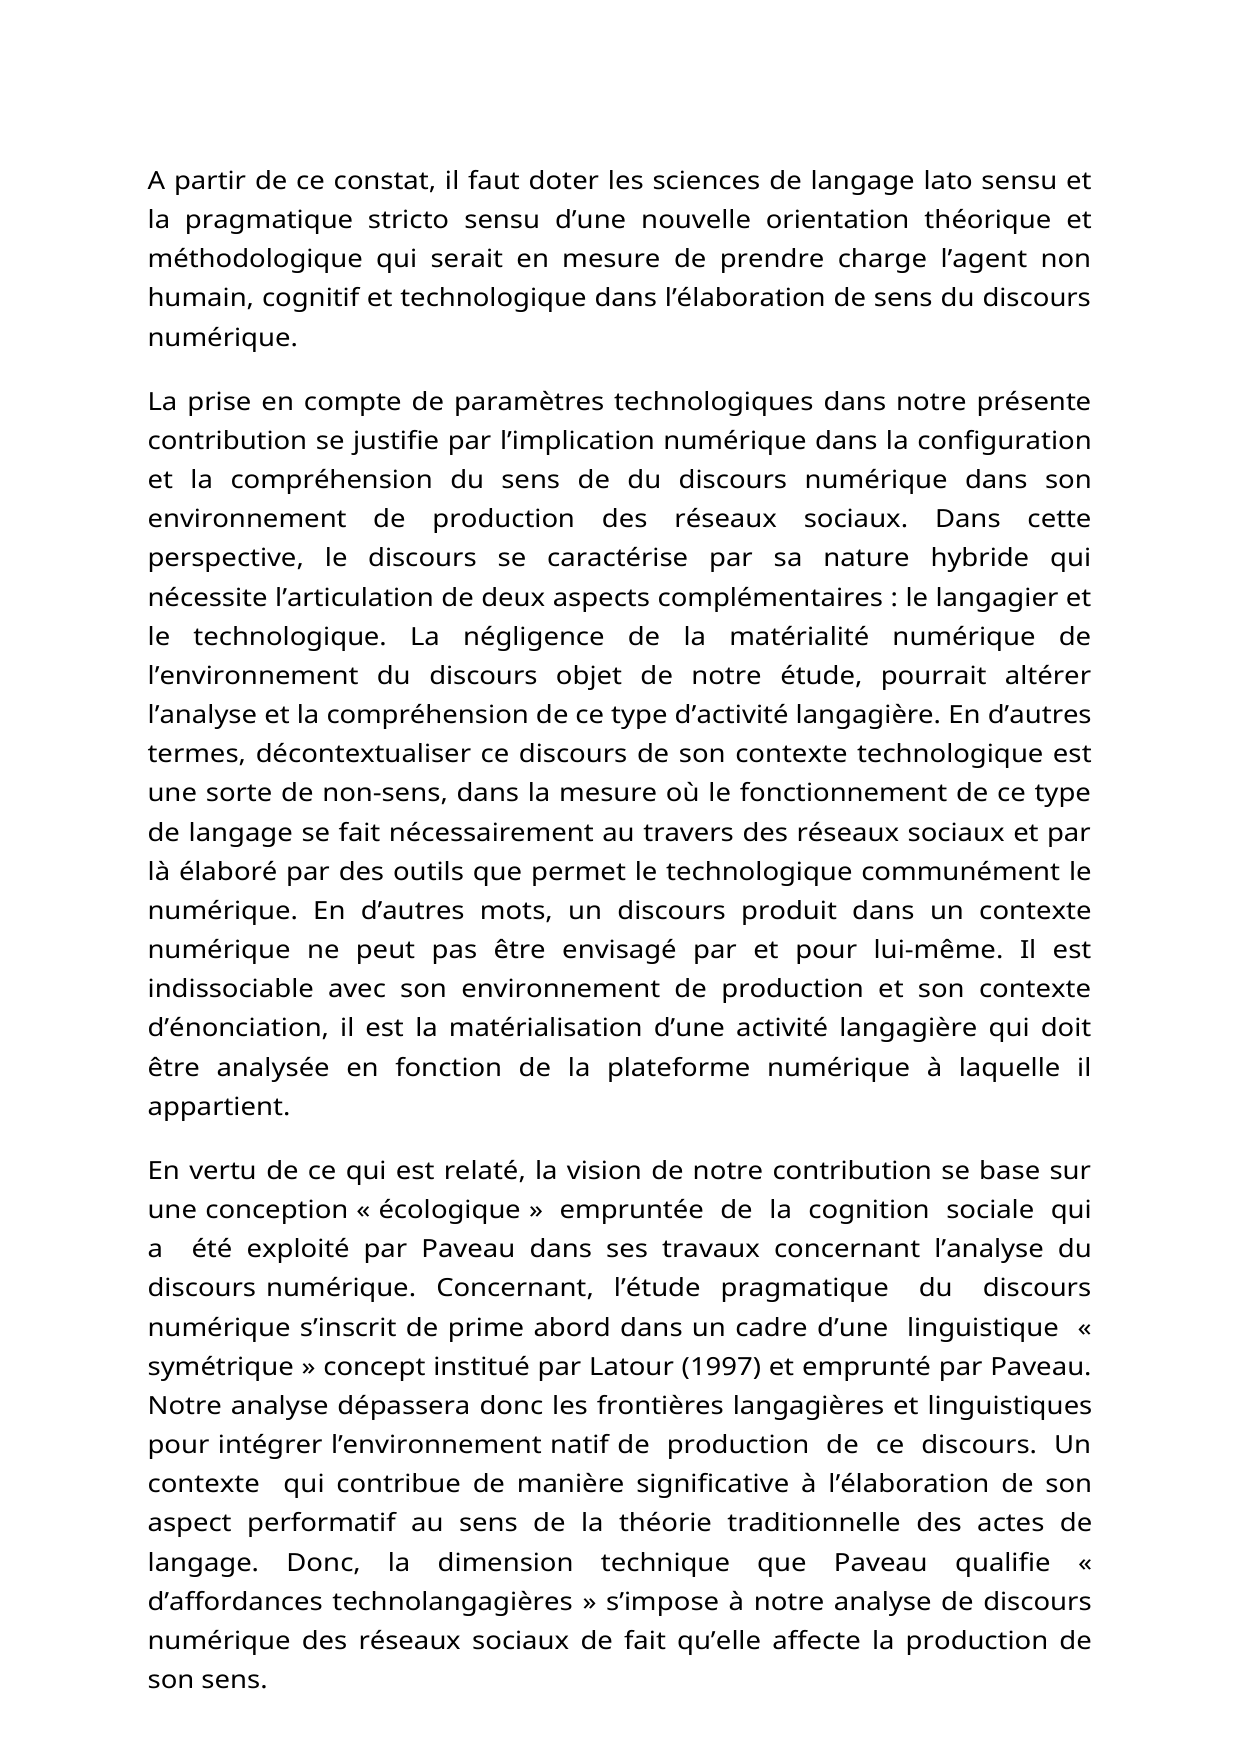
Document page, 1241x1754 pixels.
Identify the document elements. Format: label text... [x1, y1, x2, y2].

text La prise en compte de paramètres technologiques dans notre présente contribution se justifie par l’implication numérique dans la configuration et la compréhension du sens de du discours numérique dans son environnement de production des réseaux sociaux. Dans cette perspective, le discours se caractérise par sa nature hybride qui nécessite l’articulation de deux aspects complémentaires : le langagier et le technologique. La négligence de la matérialité numérique de l’environnement du discours objet de notre étude, pourrait altérer l’analyse et la compréhension de ce type d’activité langagière. En d’autres termes, décontextualiser ce discours de son contexte technologique est une sorte de non-sens, dans la mesure où le fonctionnement de ce type de langage se fait nécessairement au travers des réseaux sociaux et par là élaboré par des outils que permet le technologique communément le numérique. En d’autres mots, un discours produit dans un contexte numérique ne peut pas être envisagé par et pour lui-même. Il est indissociable avec son environnement de production et son contexte d’énonciation, il est la matérialisation d’une activité langagière qui doit être analysée en fonction de la plateforme numérique à laquelle il appartient. [147, 383, 1093, 1122]
text En vertu de ce qui est relaté, la vision de notre contribution se base sur une conception « écologique » empruntée de la cognition sociale qui a été exploité par Paveau dans ses travaux concernant l’analyse du discours numérique. Concernant, l’étude pragmatique du discours numérique s’inscrit de prime abord dans un cadre d’une linguistique « symétrique » concept institué par Latour (1997) et emprunté par Paveau. Notre analyse dépassera donc les frontières langagières et linguistiques pour intégrer l’environnement natif de production de ce discours. Un contexte qui contribue de manière significative à l’élaboration de son aspect performatif au sens de la théorie traditionnelle des actes de langage. Donc, la dimension technique que Paveau qualifie « d’affordances technolangagières » s’impose à notre analyse de discours numérique des réseaux sociaux de fait qu’elle affecte la production de son sens. [147, 1152, 1093, 1696]
text A partir de ce constat, il faut doter les sciences de langage lato sensu et la pragmatique stricto sensu d’une nouvelle orientation théorique et méthodologique qui serait en mesure de prendre charge l’agent non humain, cognitif et technologique dans l’élaboration de sens du discours numérique. [147, 162, 1093, 353]
